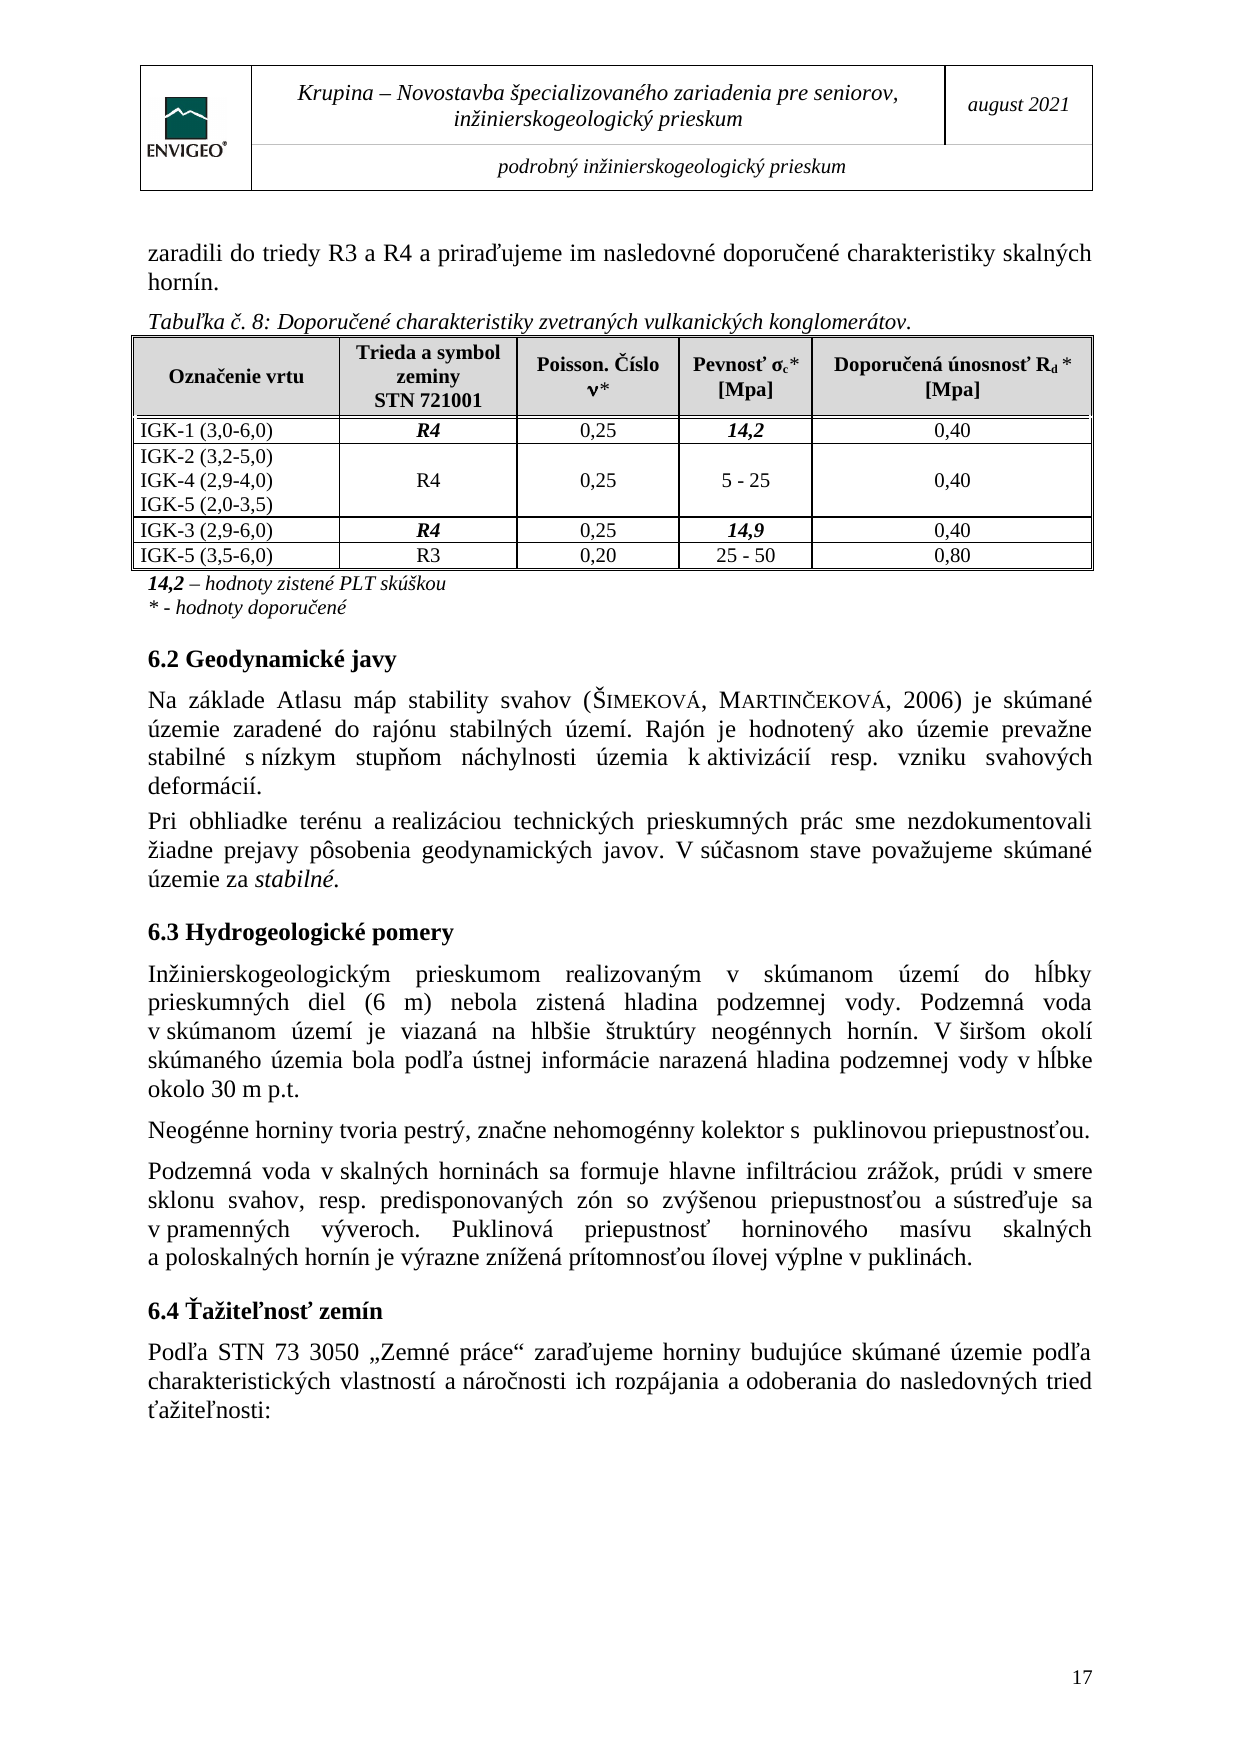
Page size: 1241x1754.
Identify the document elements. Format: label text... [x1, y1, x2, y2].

table_header Poisson. Číslo * [518, 338, 678, 415]
table_cell 0,40 [813, 415, 1093, 442]
table_cell 0,40 [813, 444, 1091, 516]
text Neogénne horniny tvoria pestrý, značne nehomogénny kolektor s puklinovou priepustnosťou. [148, 1115, 1092, 1144]
subtitle 6.2 Geodynamické javy [148, 644, 1092, 672]
table_cell IGK-3 (2,9-6,0) [134, 518, 339, 542]
table_cell 14,2 [680, 419, 811, 442]
table_cell 5 - 25 [680, 444, 811, 516]
table_cell 0,25 [518, 518, 678, 542]
table_cell R4 [340, 419, 516, 442]
table_cell 0,80 [813, 543, 1091, 567]
text Na základe Atlasu máp stability svahov (Šimeková, Martinčeková, 2006) je skúmané územie zaradené do rajónu stabilných území. Rajón je hodnotený ako územie prevažne stabilné s nízkym stupňom náchylnosti územia k aktivizácií resp. vzniku svahových deformácií. [148, 685, 1092, 800]
subtitle 6.4 Ťažiteľnosť zemín [148, 1296, 1092, 1325]
subtitle 6.3 Hydrogeologické pomery [148, 917, 1092, 946]
text Tabuľka č. 8: Doporučené charakteristiky zvetraných vulkanických konglomerátov. [148, 308, 1092, 334]
table_header Trieda a symbol zeminy STN 721001 [340, 338, 516, 415]
table_header Doporučená únosnosť Rd * [Mpa] [813, 338, 1091, 415]
table_cell 0,25 [518, 444, 678, 516]
text Pri obhliadke terénu a realizáciou technických prieskumných prác sme nezdokumentovali žiadne prejavy pôsobenia geodynamických javov. V súčasnom stave považujeme skúmané územie za stabilné. [148, 806, 1092, 892]
table_cell 25 - 50 [680, 543, 811, 567]
table_cell R4 [340, 444, 516, 516]
table_cell R4 [340, 518, 516, 542]
table_cell IGK-2 (3,2-5,0) IGK-4 (2,9-4,0) IGK-5 (2,0-3,5) [134, 444, 339, 516]
text Podzemná voda v skalných horninách sa formuje hlavne infiltráciou zrážok, prúdi v smere sklonu svahov, resp. predisponovaných zón so zvýšenou priepustnosťou a sústreďuje sa v pramenných výveroch. Puklinová priepustnosť horninového masívu skalných a poloskalných hornín je výrazne znížená prítomnosťou ílovej výplne v puklinách. [148, 1156, 1092, 1271]
table_cell IGK-1 (3,0-6,0) [133, 415, 339, 442]
table_header Označenie vrtu [134, 338, 339, 415]
table_cell 0,25 [518, 419, 678, 442]
text * - hodnoty doporučené [148, 595, 1092, 619]
table_cell IGK-5 (3,5-6,0) [134, 543, 339, 567]
text 14,2 – hodnoty zistené PLT skúškou [148, 571, 1092, 595]
text Podľa STN 73 3050 „Zemné práce“ zaraďujeme horniny budujúce skúmané územie podľa charakteristických vlastností a náročnosti ich rozpájania a odoberania do nasledovných tried ťažiteľnosti: [148, 1337, 1092, 1424]
picture [147, 97, 227, 157]
table_cell 0,20 [518, 543, 678, 567]
table_cell 0,40 [813, 518, 1091, 542]
text Inžinierskogeologickým prieskumom realizovaným v skúmanom území do hĺbky prieskumných diel (6 m) nebola zistená hladina podzemnej vody. Podzemná voda v skúmanom území je viazaná na hlbšie štruktúry neogénnych hornín. V širšom okolí skúmaného územia bola podľa ústnej informácie narazená hladina podzemnej vody v hĺbke okolo 30 m p.t. [148, 959, 1092, 1102]
table_header Pevnosť σc* [Mpa] [680, 338, 811, 415]
table_cell R3 [340, 543, 516, 567]
table_cell 14,9 [680, 518, 811, 542]
